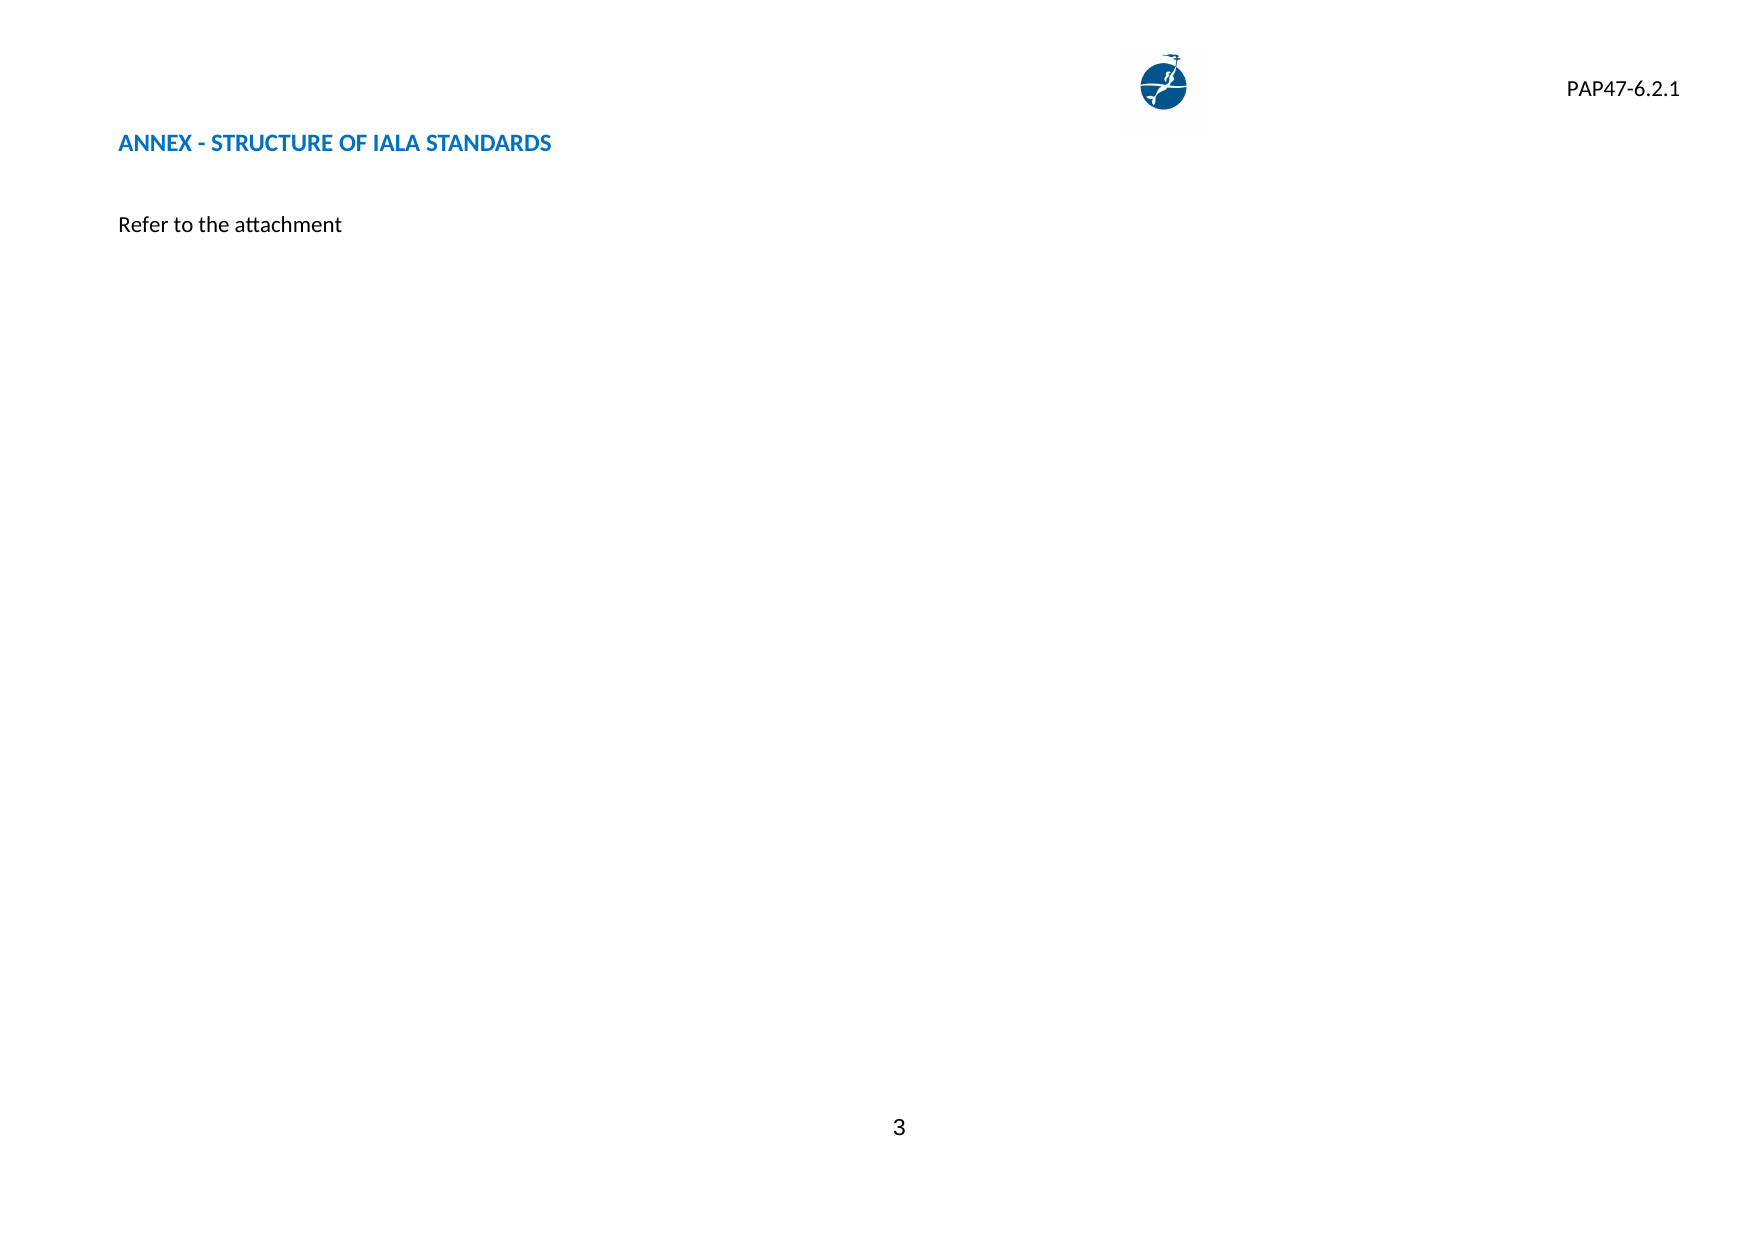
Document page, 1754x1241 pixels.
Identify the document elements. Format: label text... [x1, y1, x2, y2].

subtitle Annex - Structure of IALA standards [118, 127, 1680, 157]
text Refer to the attachment [118, 210, 1680, 238]
picture [1118, 46, 1207, 134]
